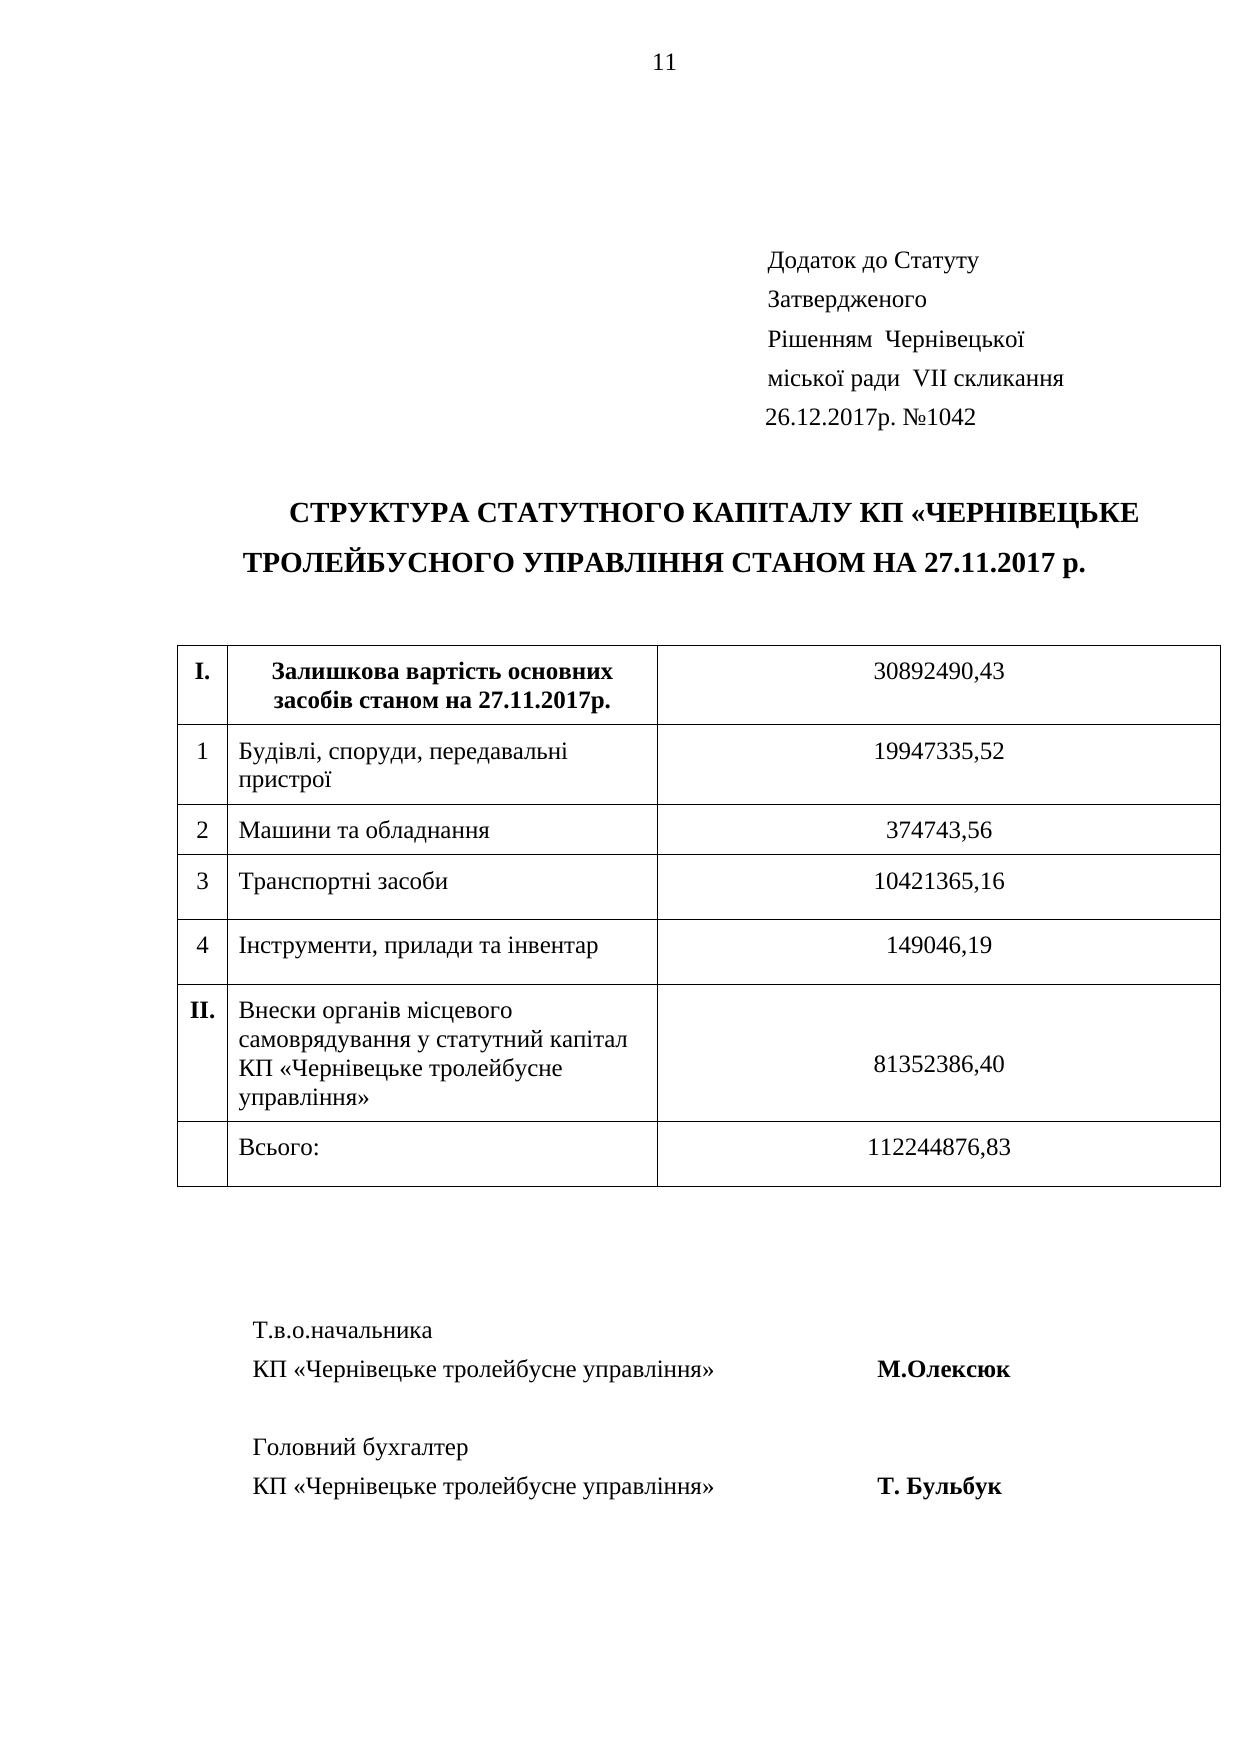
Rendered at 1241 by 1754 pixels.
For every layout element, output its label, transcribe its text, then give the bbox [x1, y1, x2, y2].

table_cell 10421365,16 [658, 855, 1220, 919]
table_cell Інструменти, прилади та інвентар [228, 920, 657, 984]
table_header Залишкова вартість основних засобів станом на 27.11.2017р. [228, 646, 657, 724]
table_cell 81352386,40 [658, 985, 1220, 1121]
text КП «Чернівецьке тролейбусне управління» Т. Бульбук [177, 1471, 1152, 1500]
text Т.в.о.начальника [177, 1315, 1152, 1343]
table_cell 3 [178, 855, 227, 919]
table_cell Машини та обладнання [228, 805, 657, 854]
table_cell Внески органів місцевого самоврядування у статутний капітал КП «Чернівецьке тролейбусне управління» [228, 985, 657, 1121]
table_header 30892490,43 [658, 646, 1220, 724]
table_cell [178, 1122, 227, 1186]
table_cell ІІ. [178, 985, 227, 1121]
table_cell Будівлі, споруди, передавальні пристрої [228, 725, 657, 804]
text КП «Чернівецьке тролейбусне управління» М.Олексюк [177, 1354, 1152, 1383]
table_cell Всього: [228, 1122, 657, 1186]
text Рішенням Чернівецької [673, 324, 1152, 352]
table_cell Транспортні засоби [228, 855, 657, 919]
text СТРУКТУРА СТАТУТНОГО КАПІТАЛУ КП «ЧЕРНІВЕЦЬКЕ ТРОЛЕЙБУСНОГО УПРАВЛІННЯ СТАНОМ НА 27.11.2017 р. [177, 495, 1152, 578]
text Головний бухгалтер [177, 1432, 1152, 1461]
text міської ради VII скликання [673, 363, 1152, 392]
text Затвердженого [673, 284, 1152, 313]
table_cell 19947335,52 [658, 725, 1220, 804]
table_cell 112244876,83 [658, 1122, 1220, 1186]
table_cell 4 [178, 920, 227, 984]
table_cell 1 [178, 725, 227, 804]
text 26.12.2017р. №1042 [177, 402, 1152, 431]
text Додаток до Статуту [673, 245, 1152, 274]
table_cell 149046,19 [658, 920, 1220, 984]
table_cell 2 [178, 805, 227, 854]
table_cell 374743,56 [658, 805, 1220, 854]
table_header І. [178, 646, 227, 724]
